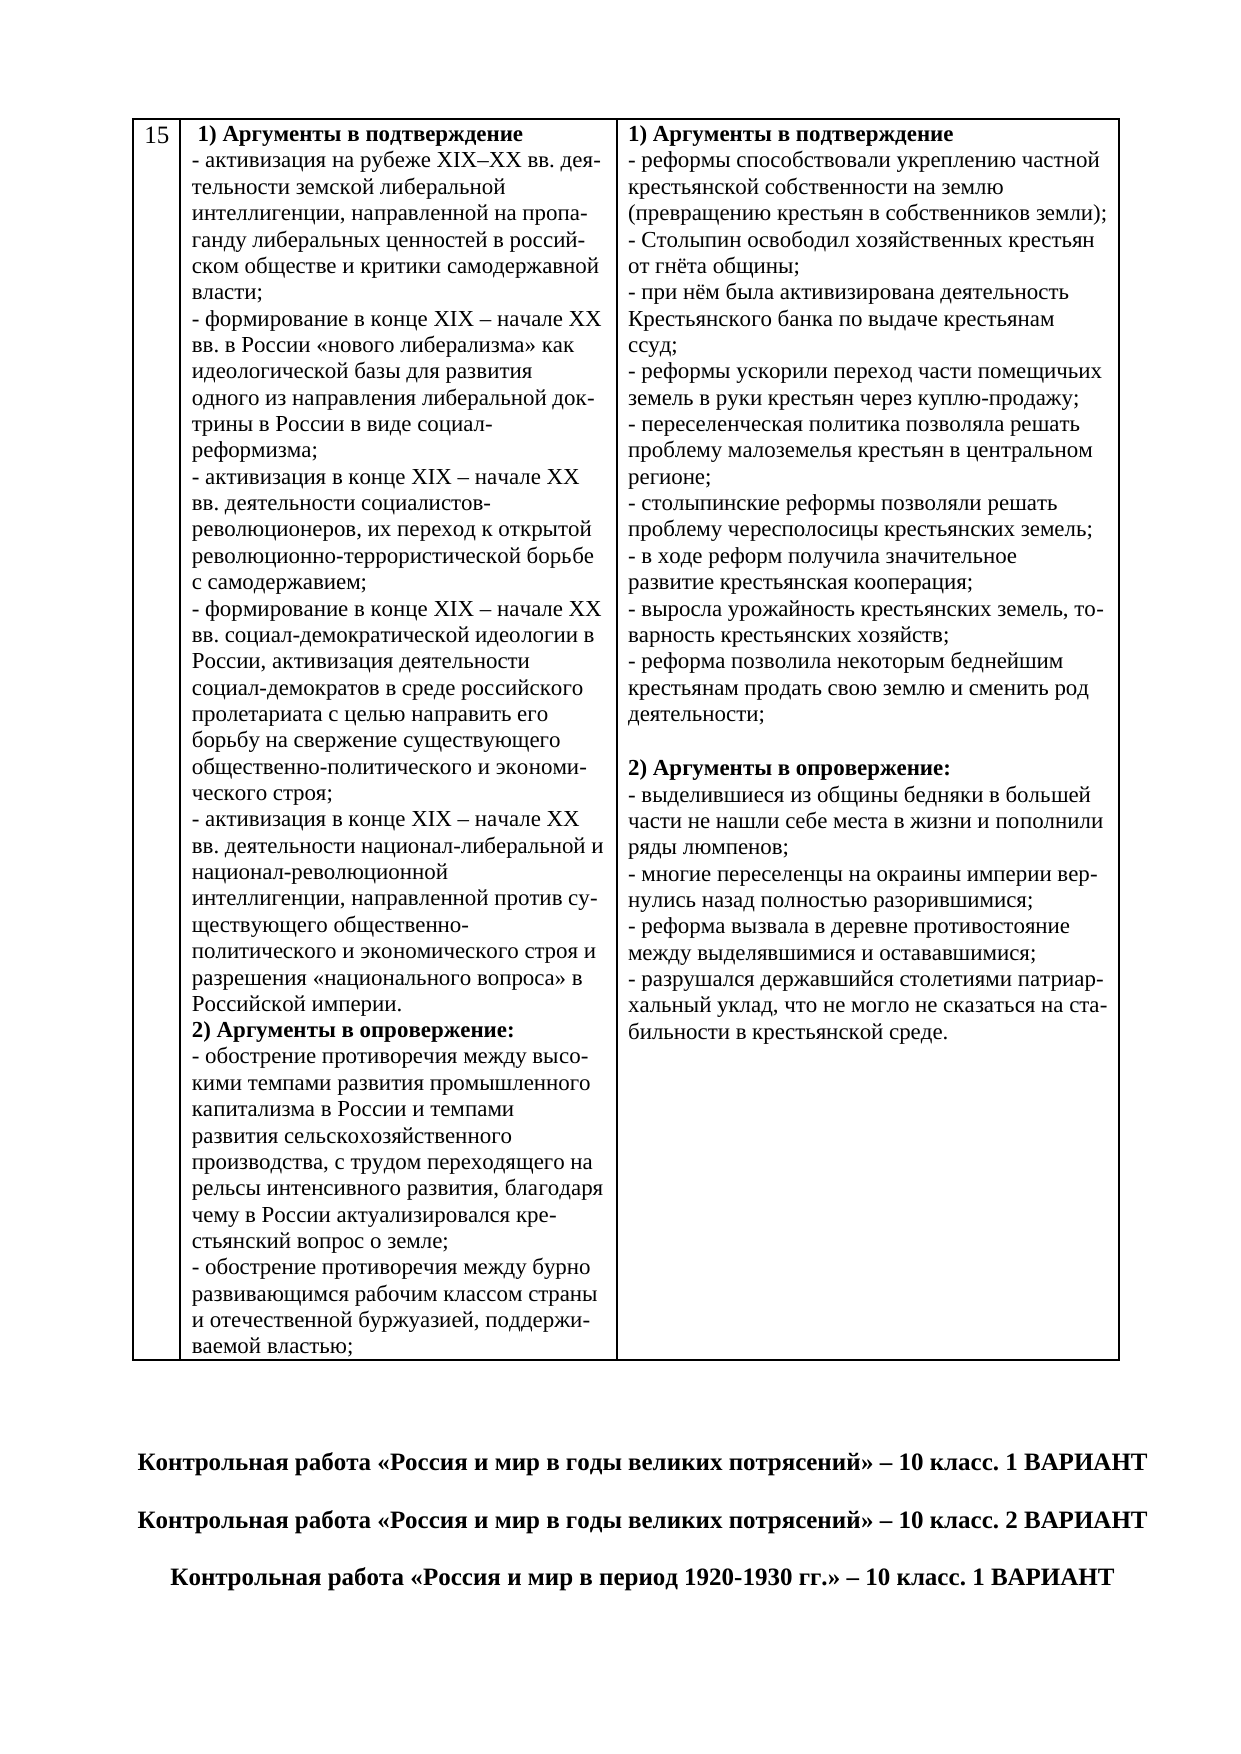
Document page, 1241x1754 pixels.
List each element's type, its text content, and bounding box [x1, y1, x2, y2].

text Контрольная работа «Россия и мир в период 1920-1930 гг.» – 10 класс. 1 ВАРИАНТ [133, 1562, 423, 1591]
text Контрольная работа «Россия и мир в годы великих потрясений» – 10 класс. 2 ВАРИАНТ [133, 1505, 390, 1533]
table_cell 1) Аргументы в подтверждение - реформы способствовали укреплению частной крестьянской собственности на землю (превращению крестьян в собственников земли); - Столыпин освободил хозяйственных крестьян от гнёта общины; - при нём была активизирована деятельность Крестьянского банка по выдаче крестьянам ссуд; - реформы ускорили переход части помещичьих земель в руки крестьян через куплю-продажу; - переселенческая политика позволяла решать проблему малоземелья крестьян в центральном регионе; - столыпинские реформы позволяли решать проблему чересполосицы крестьянских земель; - в ходе реформ получила значительное развитие крестьянская кооперация; - выросла урожайность крестьянских земель, товарность крестьянских хозяйств; - реформа позволила некоторым беднейшим крестьянам продать свою землю и сменить род деятельности; 2) Аргументы в опровержение: - выделившиеся из общины бедняки в большей части не нашли себе места в жизни и пополнили ряды люмпенов; - многие переселенцы на окраины империи вернулись назад полностью разорившимися; - реформа вызвала в деревне противостояние между выделявшимися и остававшимися; - разрушался державшийся столетиями патриархальный уклад, что не могло не сказаться на стабильности в крестьянской среде. [618, 120, 1118, 1359]
table_cell 1) Аргументы в подтверждение - активизация на рубеже XIX–XX вв. деятельности земской либеральной интеллигенции, направленной на пропаганду либеральных ценностей в российском обществе и критики самодержавной власти; - формирование в конце XIX – начале XX вв. в России «нового либерализма» как идеологической базы для развития одного из направления либеральной доктрины в России в виде социал-реформизма; - активизация в конце XIX – начале XX вв. деятельности социалистов-революционеров, их переход к открытой революционно-террористической борьбе с самодержавием; - формирование в конце XIX – начале XX вв. социал-демократической идеологии в России, активизация деятельности социал-демократов в среде российского пролетариата с целью направить его борьбу на свержение существующего общественно-политического и экономического строя; - активизация в конце XIX – начале XX вв. деятельности национал-либеральной и национал-революционной интеллигенции, направленной против существующего общественно-политического и экономического строя и разрешения «национального вопроса» в Российской империи. 2) Аргументы в опровержение: - обострение противоречия между высокими темпами развития промышленного капитализма в России и темпами развития сельскохозяйственного производства, с трудом переходящего на рельсы интенсивного развития, благодаря чему в России актуализировался крестьянский вопрос о земле; - обострение противоречия между бурно развивающимся рабочим классом страны и отечественной буржуазией, поддерживаемой властью; [181, 120, 616, 1359]
text Контрольная работа «Россия и мир в период 1920-1930 гг.» – 10 класс. 1 ВАРИАНТ [828, 1562, 1152, 1591]
text Контрольная работа «Россия и мир в годы великих потрясений» – 10 класс. 1 ВАРИАНТ [861, 1447, 1152, 1476]
table_cell 15 [134, 120, 179, 1359]
text Контрольная работа «Россия и мир в годы великих потрясений» – 10 класс. 1 ВАРИАНТ [133, 1447, 390, 1476]
text Контрольная работа «Россия и мир в годы великих потрясений» – 10 класс. 2 ВАРИАНТ [861, 1505, 1152, 1533]
